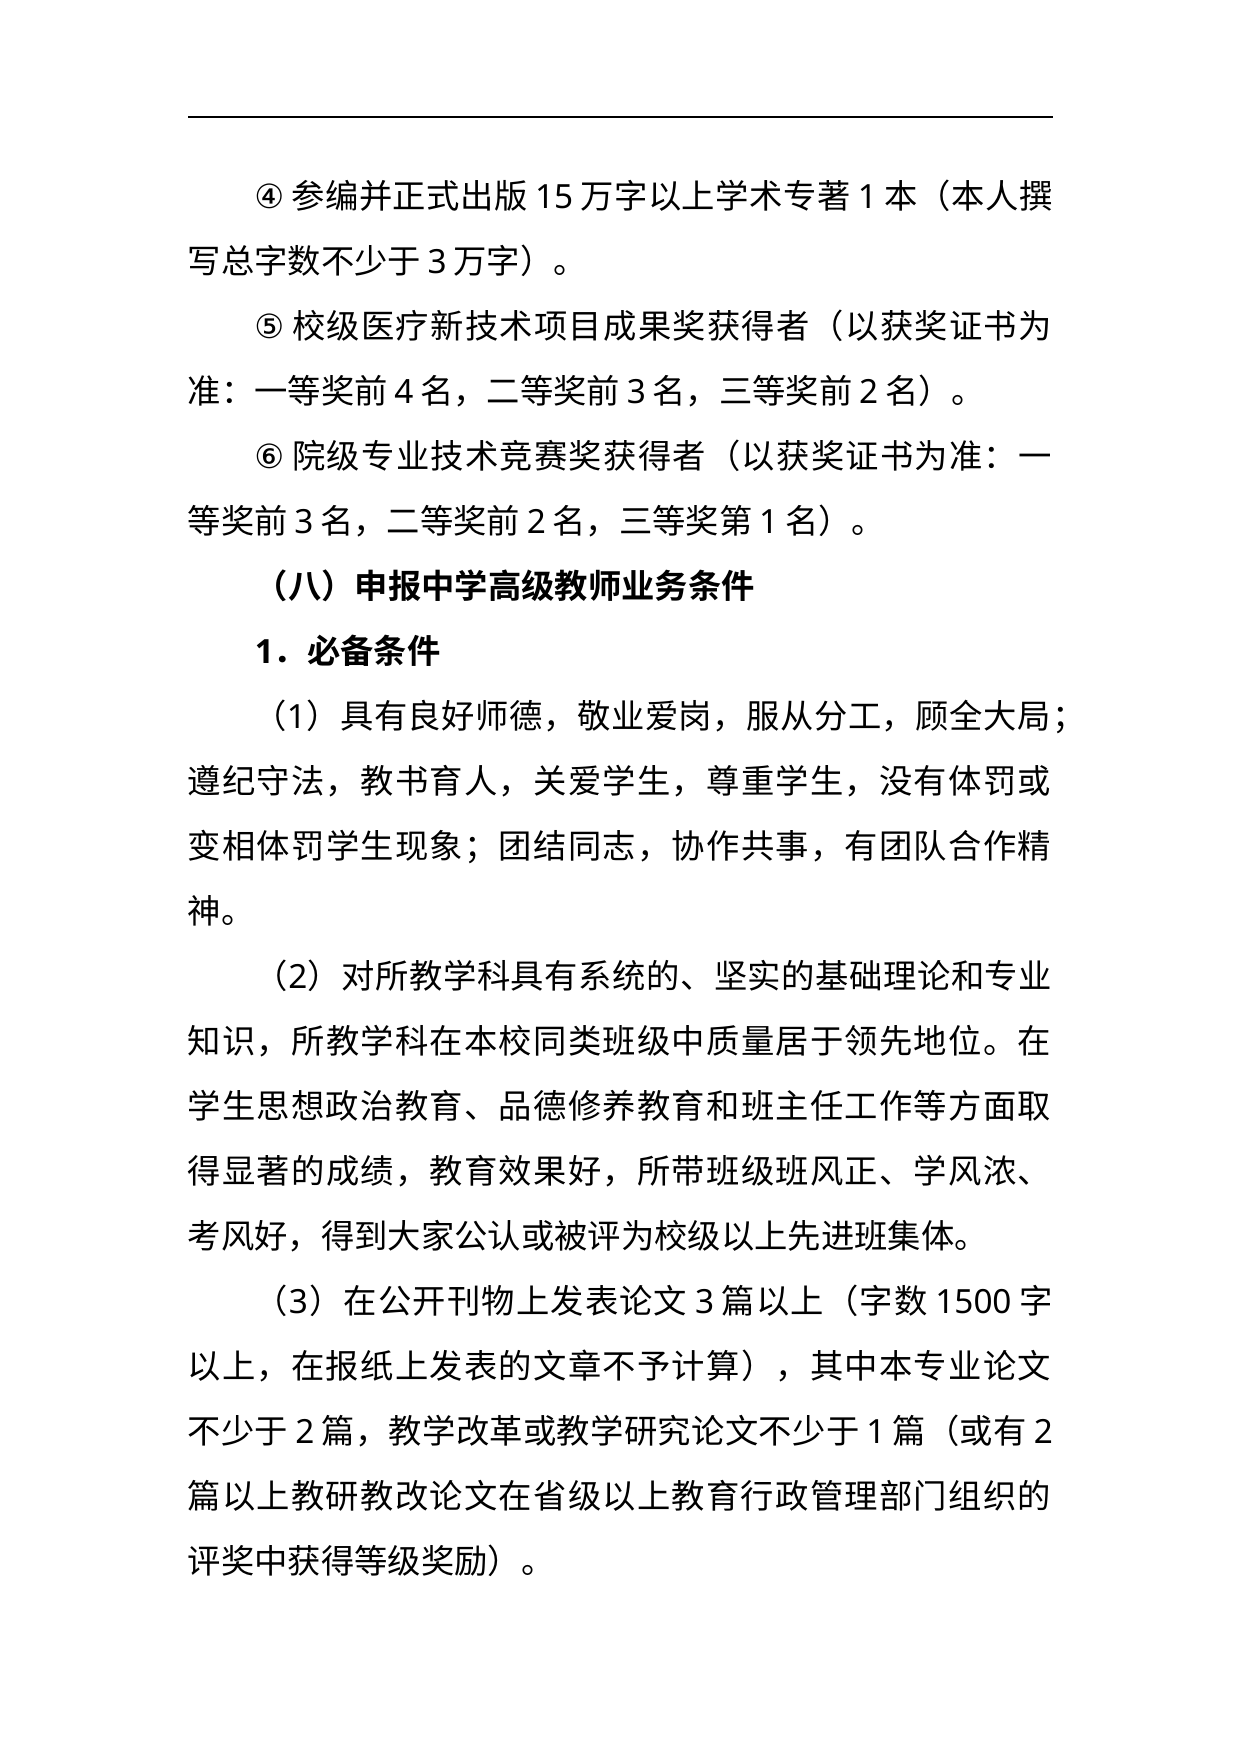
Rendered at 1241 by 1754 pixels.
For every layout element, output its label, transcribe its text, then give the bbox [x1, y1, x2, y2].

text （1）具有良好师德，敬业爱岗，服从分工，顾全大局；遵纪守法，教书育人，关爱学生，尊重学生，没有体罚或变相体罚学生现象；团结同志，协作共事，有团队合作精神。 [187, 682, 1053, 942]
text （八）申报中学高级教师业务条件 [187, 552, 1053, 617]
text ④参编并正式出版15万字以上学术专著1本（本人撰写总字数不少于3万字）。 [187, 162, 1053, 292]
text （2）对所教学科具有系统的、坚实的基础理论和专业知识，所教学科在本校同类班级中质量居于领先地位。在学生思想政治教育、品德修养教育和班主任工作等方面取得显著的成绩，教育效果好，所带班级班风正、学风浓、考风好，得到大家公认或被评为校级以上先进班集体。 [187, 942, 1053, 1267]
text ⑤校级医疗新技术项目成果奖获得者（以获奖证书为准：一等奖前4名，二等奖前3名，三等奖前2名）。 [187, 292, 1053, 422]
text （3）在公开刊物上发表论文3篇以上（字数1500字以上，在报纸上发表的文章不予计算），其中本专业论文不少于2篇，教学改革或教学研究论文不少于1篇（或有2篇以上教研教改论文在省级以上教育行政管理部门组织的评奖中获得等级奖励）。 [187, 1267, 1053, 1592]
text 1．必备条件 [187, 617, 1053, 682]
text ⑥院级专业技术竞赛奖获得者（以获奖证书为准：一等奖前3名，二等奖前2名，三等奖第1名）。 [187, 422, 1053, 552]
